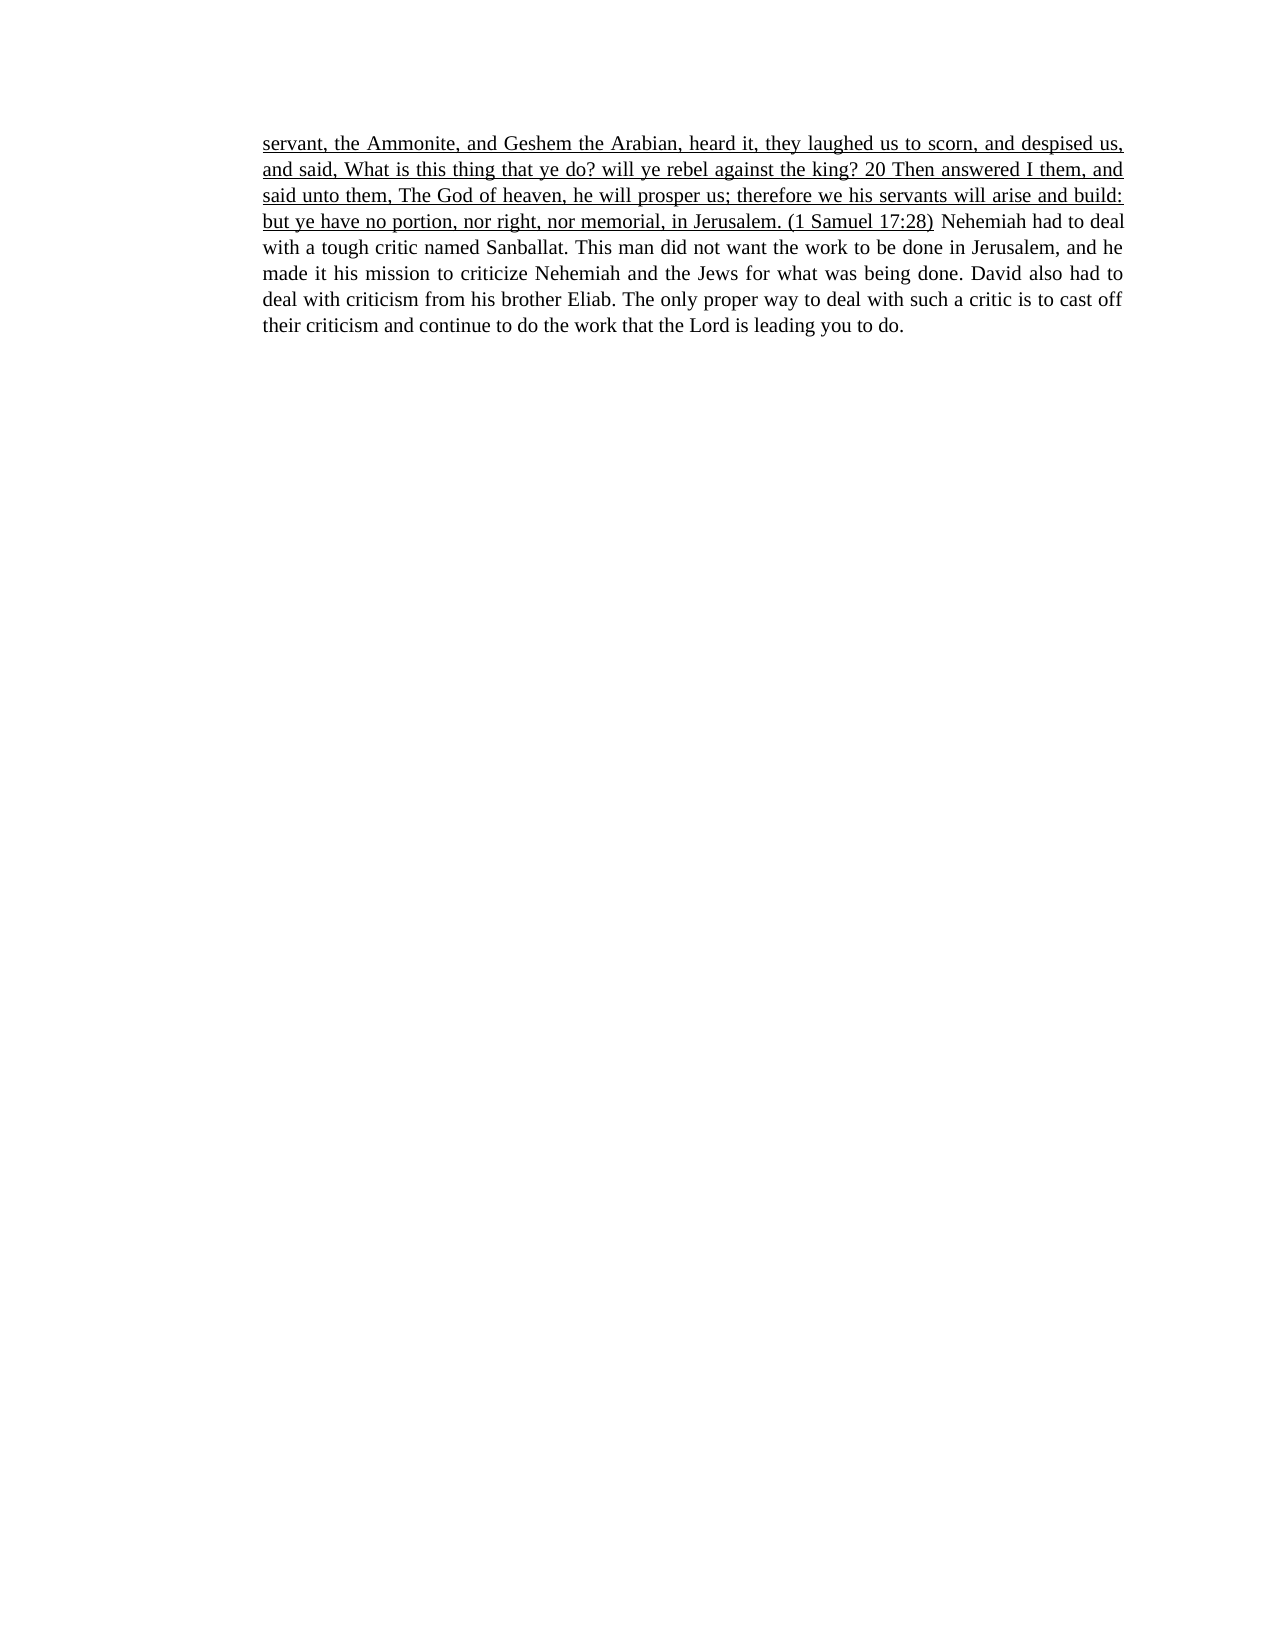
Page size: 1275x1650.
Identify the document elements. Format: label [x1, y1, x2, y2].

list [225, 131, 1125, 337]
